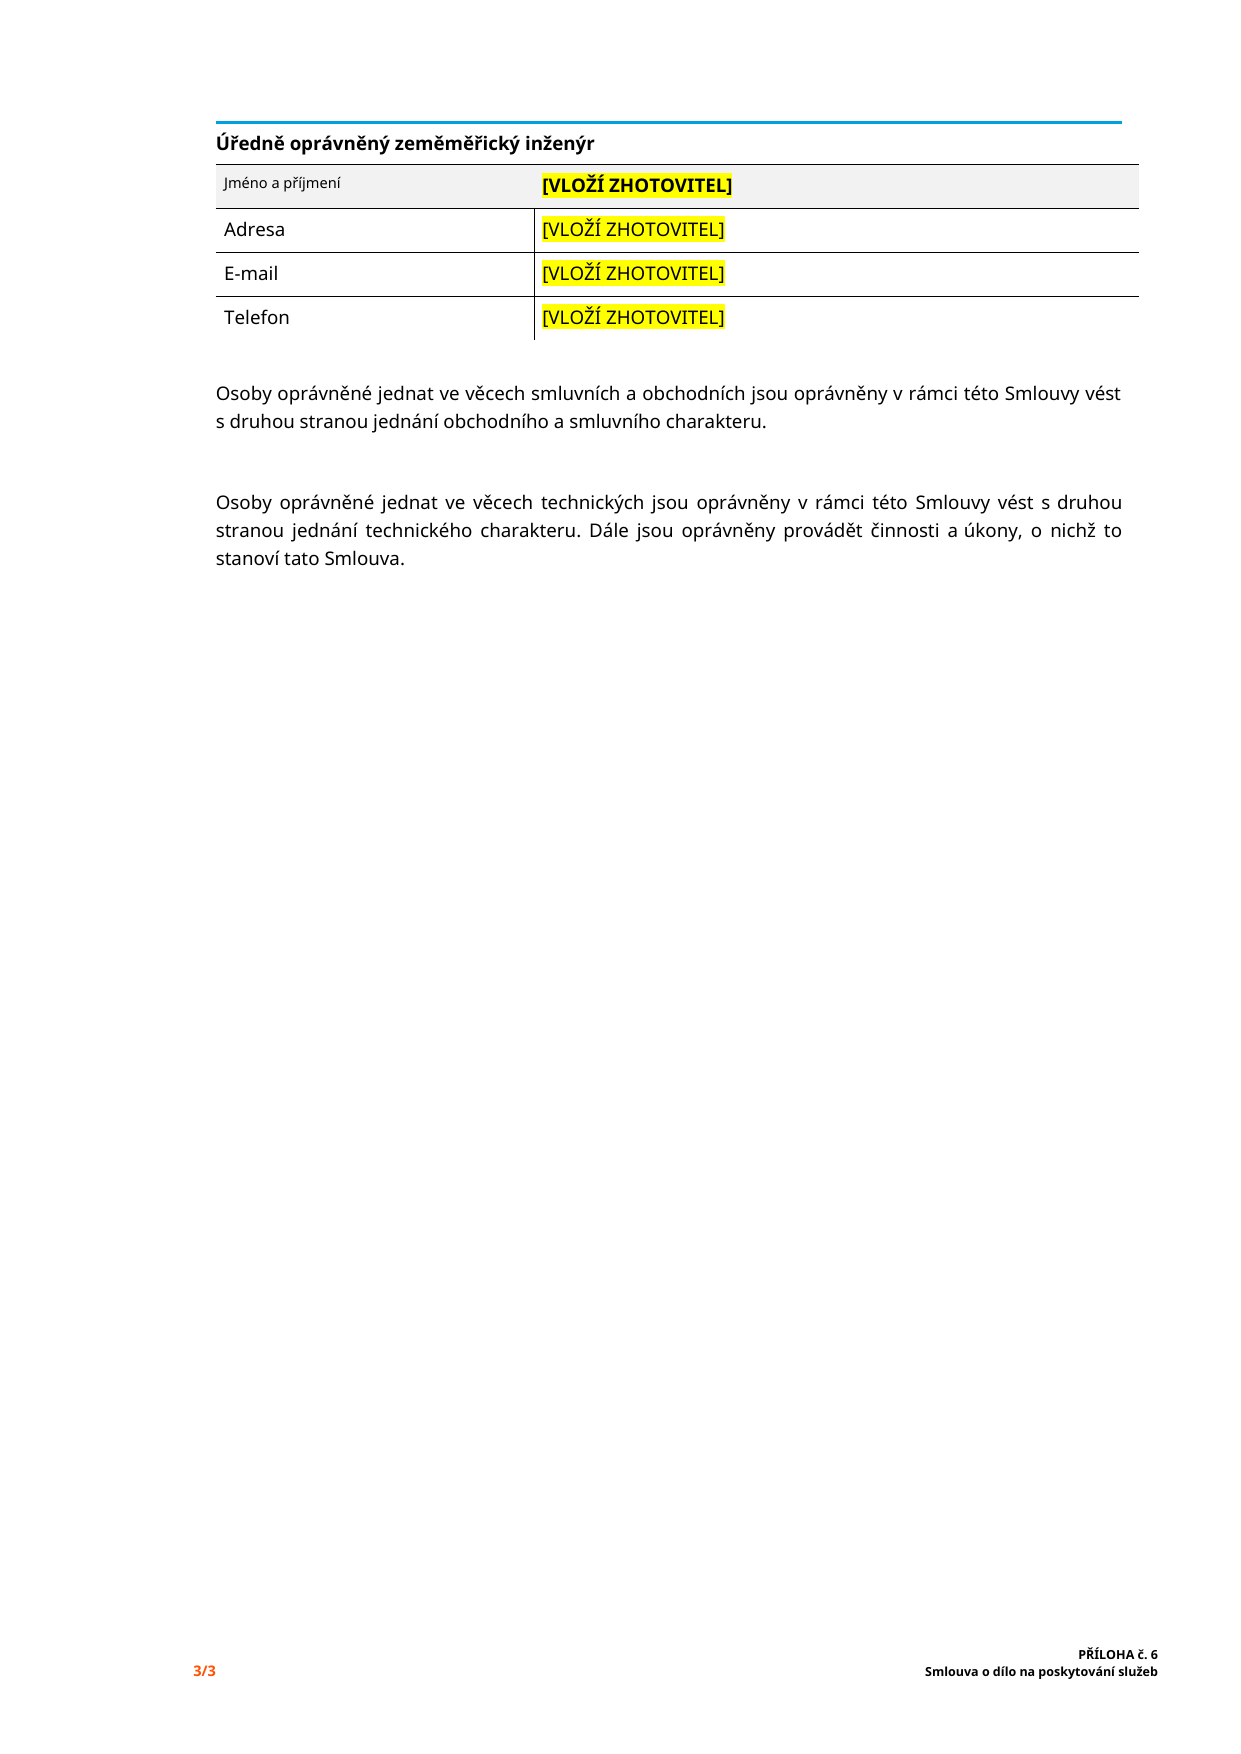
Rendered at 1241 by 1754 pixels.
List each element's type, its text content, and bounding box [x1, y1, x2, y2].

text Osoby oprávněné jednat ve věcech smluvních a obchodních jsou oprávněny v rámci této Smlouvy vést s druhou stranou jednání obchodního a smluvního charakteru. [216, 380, 1122, 434]
table_cell [VLOŽÍ ZHOTOVITEL] [535, 253, 1139, 296]
table_header Jméno a příjmení [216, 165, 534, 208]
table_cell Adresa [216, 209, 534, 252]
table_cell [VLOŽÍ ZHOTOVITEL] [535, 209, 1139, 252]
table_cell Telefon [216, 297, 534, 340]
table_cell [VLOŽÍ ZHOTOVITEL] [535, 297, 1139, 340]
table_header [VLOŽÍ ZHOTOVITEL] [534, 165, 1139, 208]
table_cell E-mail [216, 253, 534, 296]
text Úředně oprávněný zeměměřický inženýr [216, 124, 1122, 156]
text Osoby oprávněné jednat ve věcech technických jsou oprávněny v rámci této Smlouvy vést s druhou stranou jednání technického charakteru. Dále jsou oprávněny provádět činnosti a úkony, o nichž to stanoví tato Smlouva. [216, 489, 1122, 571]
